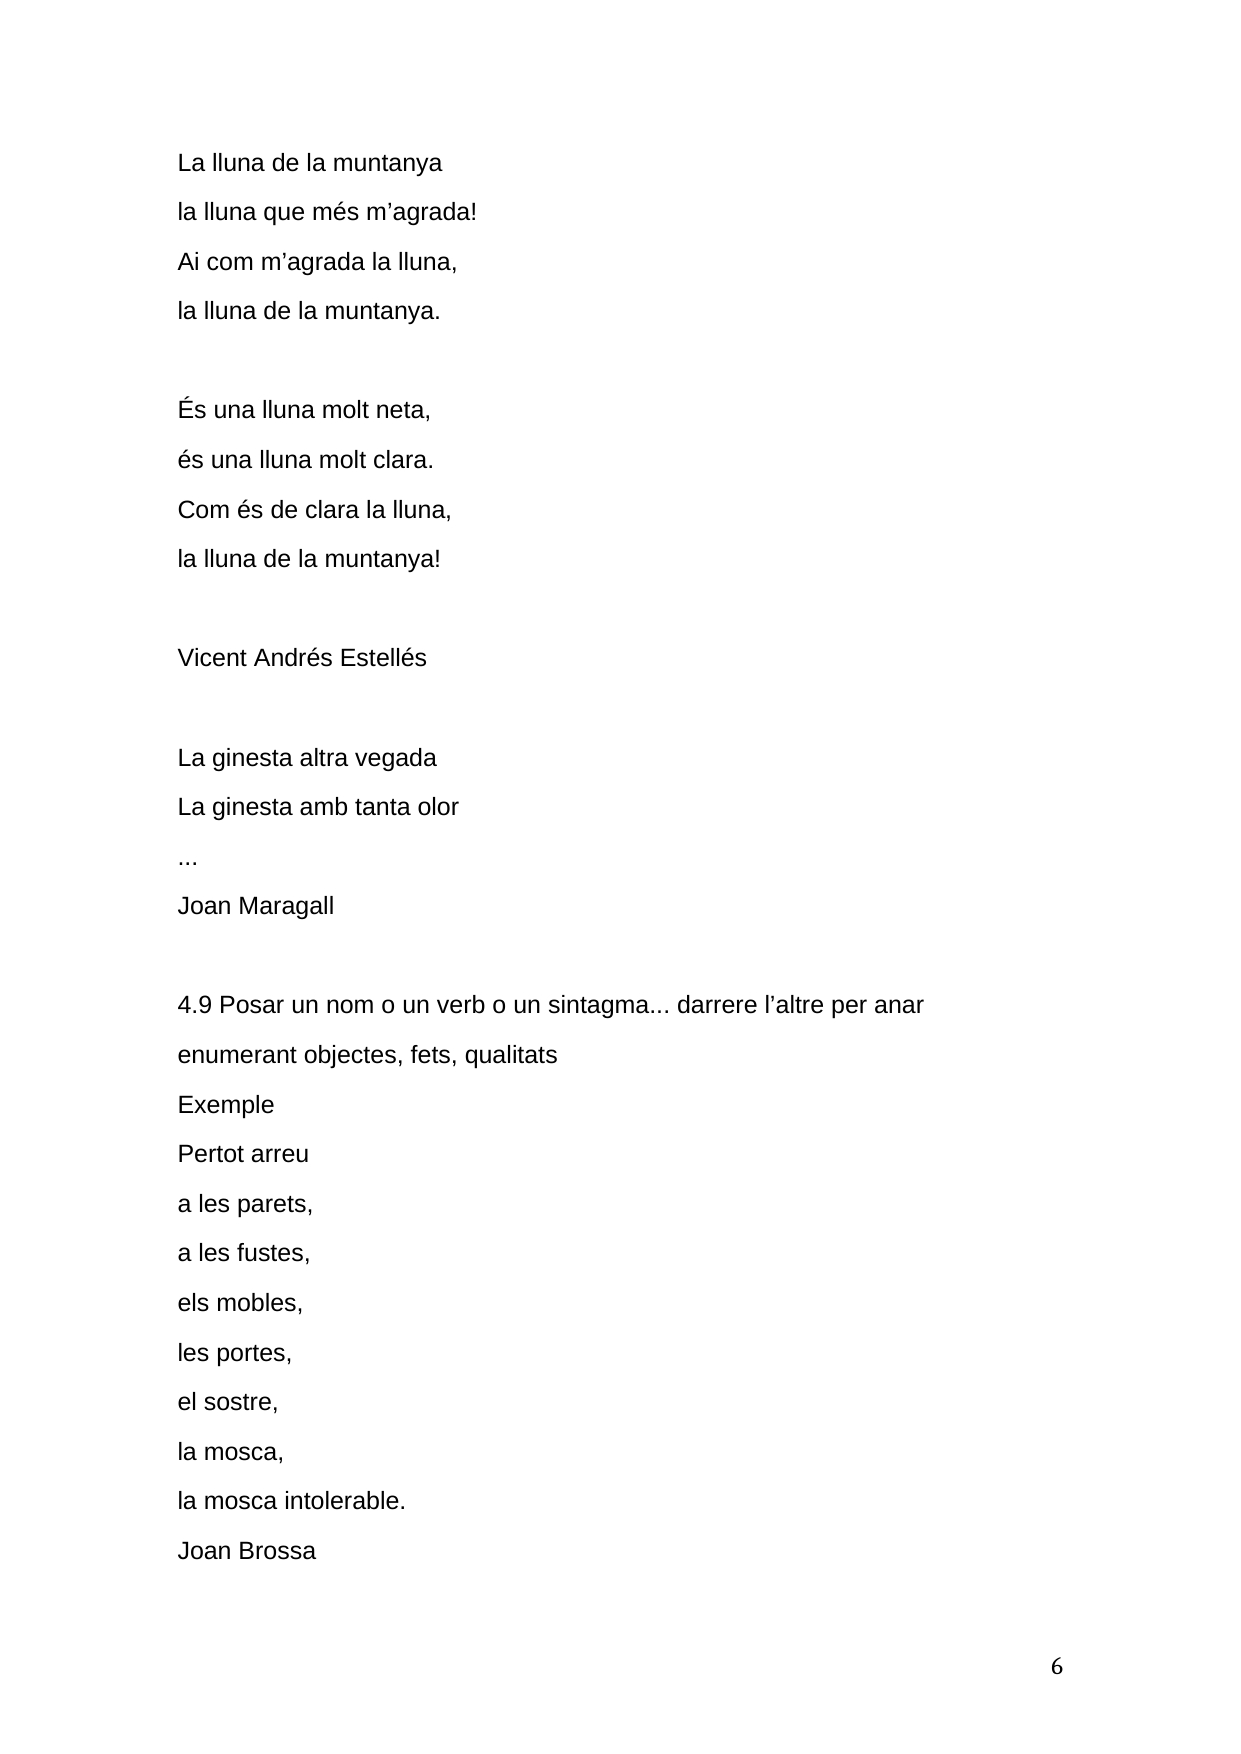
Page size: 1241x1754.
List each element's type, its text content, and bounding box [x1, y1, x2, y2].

text Ai com m’agrada la lluna, [177, 247, 1063, 276]
text Vicent Andrés Estellés [177, 643, 1063, 672]
text Joan Brossa [177, 1536, 1063, 1565]
text La ginesta altra vegada [177, 743, 1063, 771]
text És una lluna molt neta, [177, 396, 1063, 424]
text Com és de clara la lluna, [177, 495, 1063, 523]
text a les parets, [177, 1189, 1063, 1218]
text és una lluna molt clara. [177, 445, 1063, 474]
text la mosca intolerable. [177, 1486, 1063, 1515]
text Pertot arreu [177, 1139, 1063, 1168]
text els mobles, [177, 1288, 1063, 1317]
text la lluna de la muntanya. [177, 296, 1063, 325]
text enumerant objectes, fets, qualitats [177, 1040, 1063, 1069]
text La lluna de la muntanya [177, 148, 1063, 176]
text a les fustes, [177, 1238, 1063, 1267]
text la mosca, [177, 1437, 1063, 1466]
text Exemple [177, 1090, 1063, 1118]
text la lluna de la muntanya! [177, 544, 1063, 573]
text les portes, [177, 1338, 1063, 1366]
text ... [177, 842, 1063, 871]
text el sostre, [177, 1387, 1063, 1416]
text Joan Maragall [177, 891, 1063, 920]
text la lluna que més m’agrada! [177, 197, 1063, 226]
text La ginesta amb tanta olor [177, 792, 1063, 821]
text 4.9 Posar un nom o un verb o un sintagma... darrere l’altre per anar [177, 991, 1063, 1019]
